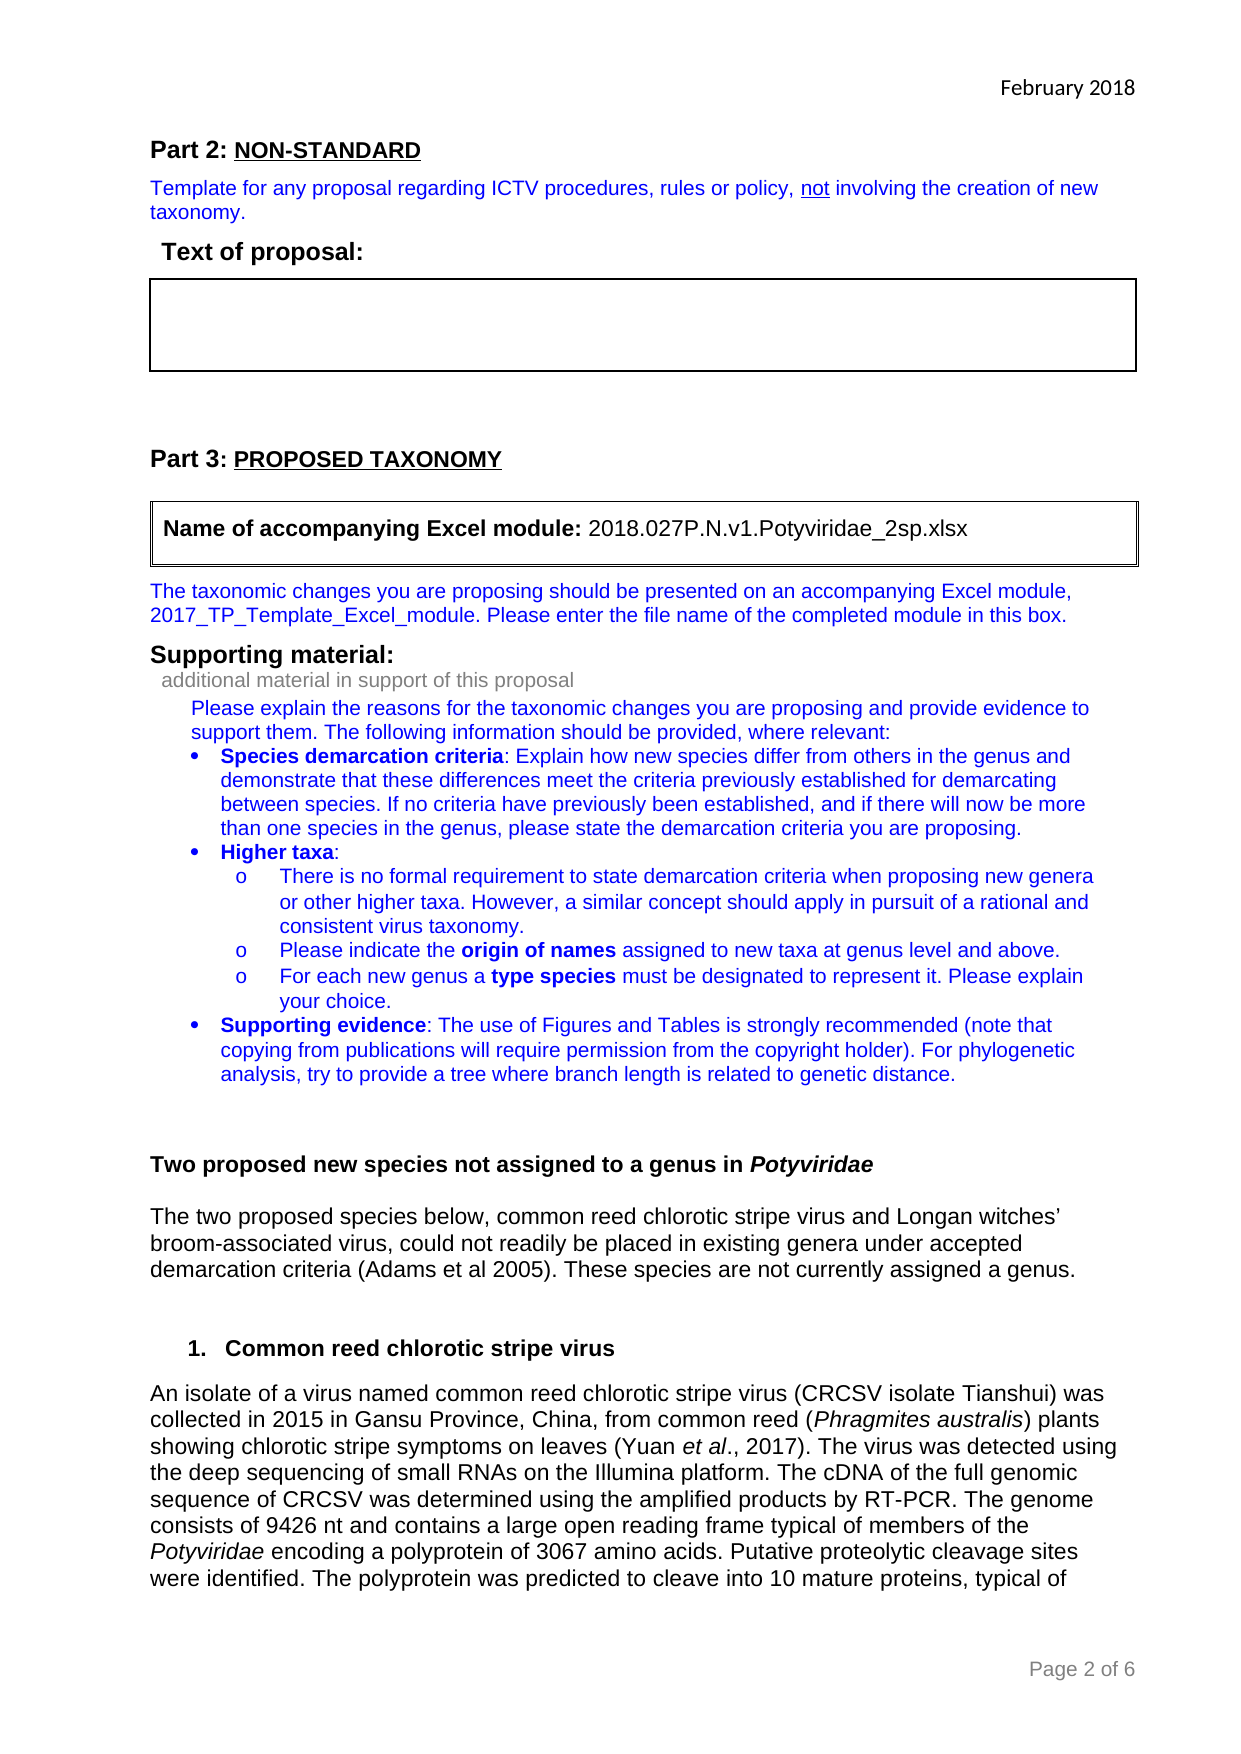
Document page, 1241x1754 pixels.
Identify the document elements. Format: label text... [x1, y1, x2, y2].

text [150, 1380, 1135, 1591]
text Supporting material: [150, 639, 1135, 668]
table_cell Please explain the reasons for the taxonomic changes you are proposing and provide evidence to support them. The following information should be provided, where relevant: Species demarcation criteria: Explain how new species differ from others in the genus and demonstrate that these differences meet the criteria previously established for demarcating between species. If no criteria have previously been established, and if there will now be more than one species in the genus, please state the demarcation criteria you are proposing. Higher taxa: There is no formal requirement to state demarcation criteria when proposing new genera or other higher taxa. However, a similar concept should apply in pursuit of a rational and consistent virus taxonomy. Please indicate the origin of names assigned to new taxa at genus level and above. For each new genus a type species must be designated to represent it. Please explain your choice. Supporting evidence: The use of Figures and Tables is strongly recommended (note that copying from publications will require permission from the copyright holder). For phylogenetic analysis, try to provide a tree where branch length is related to genetic distance. [150, 696, 1111, 1122]
text The two proposed species below, common reed chlorotic stripe virus and Longan witches’ broom-associated virus, could not readily be placed in existing genera under accepted demarcation criteria (Adams et al 2005). These species are not currently assigned a genus. [150, 1203, 1135, 1282]
table_header Text of proposal: [150, 224, 1136, 278]
text The taxonomic changes you are proposing should be presented on an accompanying Excel module, 2017_TP_Template_Excel_module. Please enter the file name of the completed module in this box. [150, 579, 1135, 627]
text Two proposed new species not assigned to a genus in Potyviridae [150, 1151, 1135, 1177]
table_header Name of accompanying Excel module: 2018.027P.N.v1.Potyviridae_2sp.xlsx [153, 502, 1136, 563]
table_cell [151, 280, 1135, 370]
list Common reed chlorotic stripe virus [187, 1335, 1135, 1361]
text Template for any proposal regarding ICTV procedures, rules or policy, not involving the creation of new taxonomy. [150, 176, 1135, 224]
table_header additional material in support of this proposal [150, 668, 1111, 696]
text Part 3: PROPOSED TAXONOMY [150, 444, 1135, 472]
text Part 2: NON-STANDARD [150, 135, 1135, 164]
